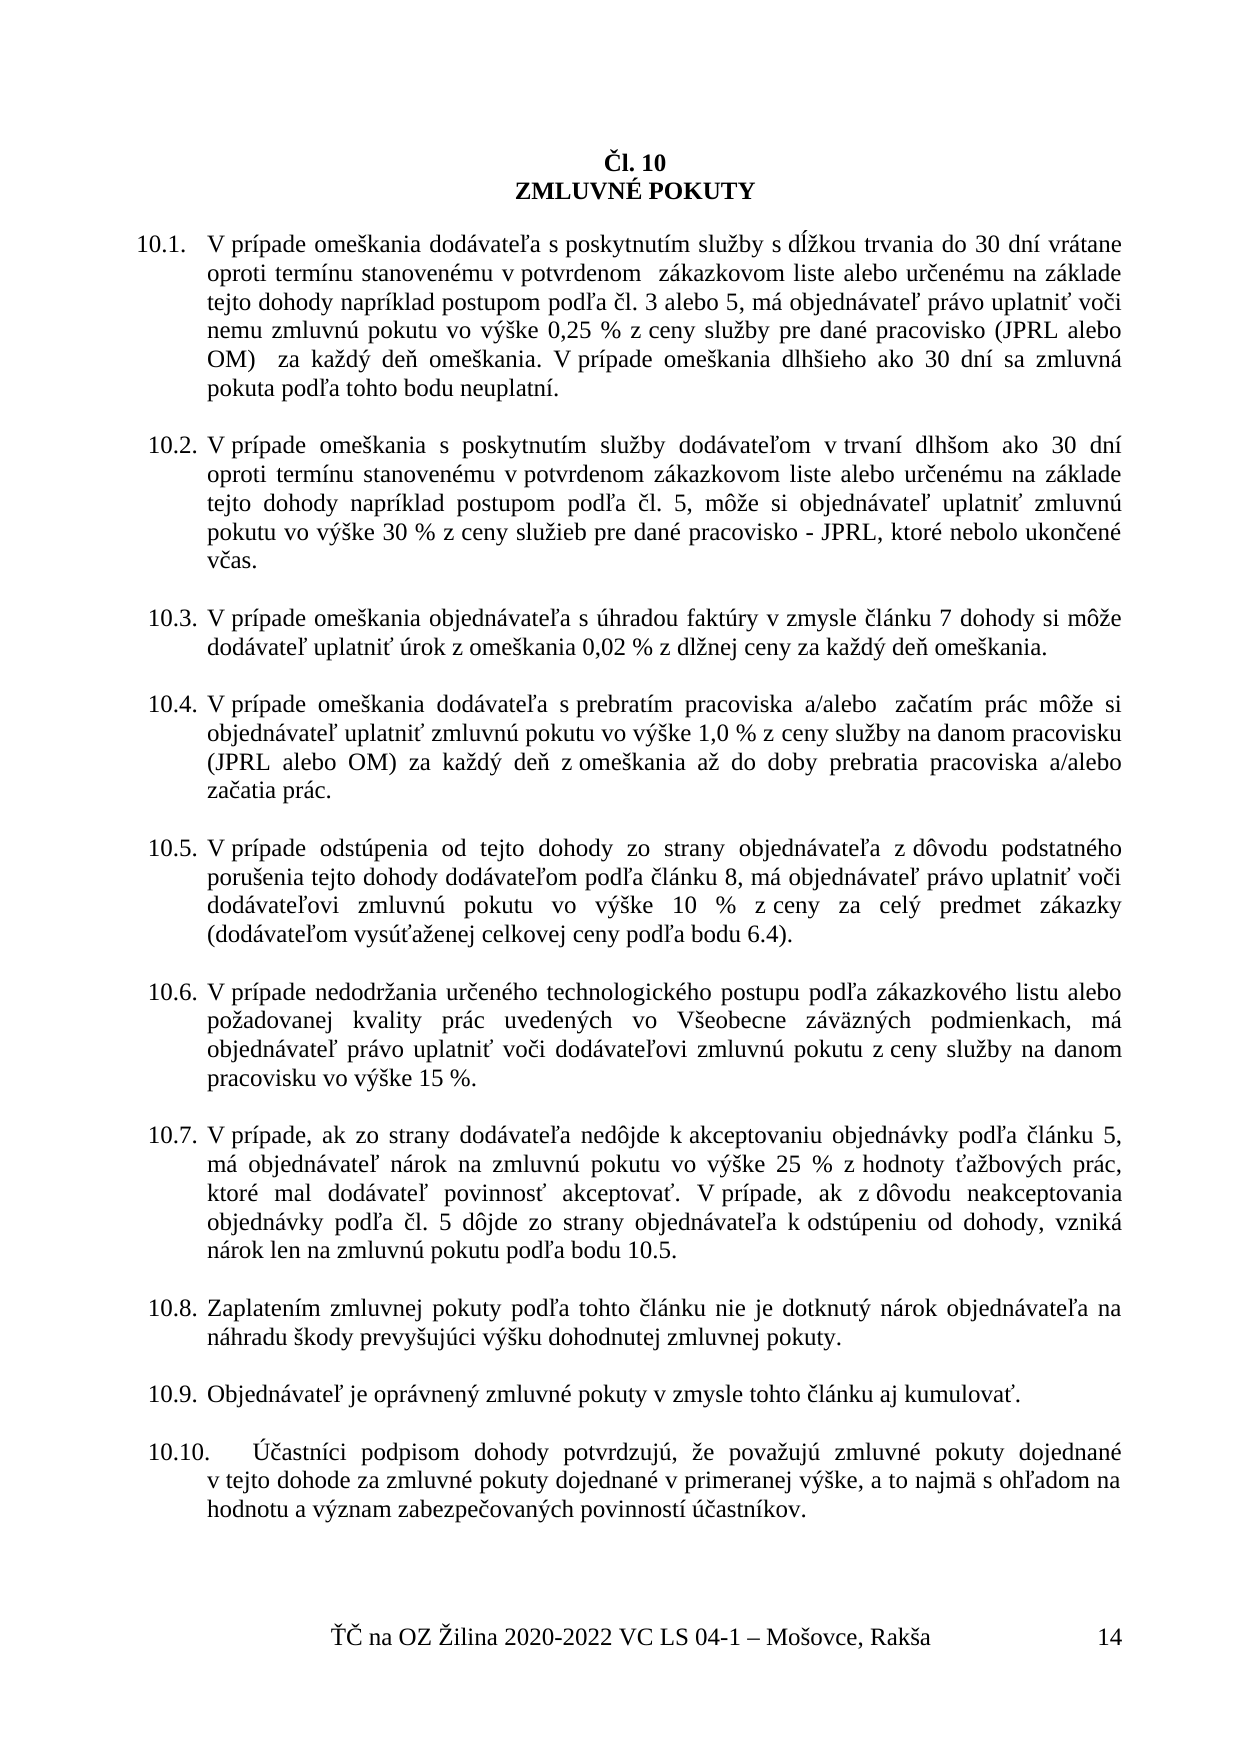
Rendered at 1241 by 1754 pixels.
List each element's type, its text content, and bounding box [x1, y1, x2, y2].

list V prípade omeškania dodávateľa s prebratím pracoviska a/alebo začatím prác môže si objednávateľ uplatniť zmluvnú pokutu vo výške 1,0 % z ceny služby na danom pracovisku (JPRL alebo OM) za každý deň z omeškania až do doby prebratia pracoviska a/alebo začatia prác. [148, 689, 1122, 804]
list V prípade omeškania dodávateľa s poskytnutím služby s dĺžkou trvania do 30 dní vrátane oproti termínu stanovenému v potvrdenom zákazkovom liste alebo určenému na základe tejto dohody napríklad postupom podľa čl. 3 alebo 5, má objednávateľ právo uplatniť voči nemu zmluvnú pokutu vo výške 0,25 % z ceny služby pre dané pracovisko (JPRL alebo OM) za každý deň omeškania. V prípade omeškania dlhšieho ako 30 dní sa zmluvná pokuta podľa tohto bodu neuplatní. [136, 229, 1122, 402]
list Účastníci podpisom dohody potvrdzujú, že považujú zmluvné pokuty dojednané v tejto dohode za zmluvné pokuty dojednané v primeranej výške, a to najmä s ohľadom na hodnotu a význam zabezpečovaných povinností účastníkov. [148, 1437, 1122, 1523]
list V prípade omeškania objednávateľa s úhradou faktúry v zmysle článku 7 dohody si môže dodávateľ uplatniť úrok z omeškania 0,02 % z dlžnej ceny za každý deň omeškania. [148, 603, 1122, 661]
list V prípade omeškania s poskytnutím služby dodávateľom v trvaní dlhšom ako 30 dní oproti termínu stanovenému v potvrdenom zákazkovom liste alebo určenému na základe tejto dohody napríklad postupom podľa čl. 5, môže si objednávateľ uplatniť zmluvnú pokutu vo výške 30 % z ceny služieb pre dané pracovisko - JPRL, ktoré nebolo ukončené včas. [148, 431, 1122, 574]
text Čl. 10 [148, 148, 1122, 176]
list Zaplatením zmluvnej pokuty podľa tohto článku nie je dotknutý nárok objednávateľa na náhradu škody prevyšujúci výšku dohodnutej zmluvnej pokuty. [148, 1293, 1122, 1351]
list V prípade nedodržania určeného technologického postupu podľa zákazkového listu alebo požadovanej kvality prác uvedených vo Všeobecne záväzných podmienkach, má objednávateľ právo uplatniť voči dodávateľovi zmluvnú pokutu z ceny služby na danom pracovisku vo výške 15 %. [148, 977, 1122, 1092]
list V prípade, ak zo strany dodávateľa nedôjde k akceptovaniu objednávky podľa článku 5, má objednávateľ nárok na zmluvnú pokutu vo výške 25 % z hodnoty ťažbových prác, ktoré mal dodávateľ povinnosť akceptovať. V prípade, ak z dôvodu neakceptovania objednávky podľa čl. 5 dôjde zo strany objednávateľa k odstúpeniu od dohody, vzniká nárok len na zmluvnú pokutu podľa bodu 10.5. [148, 1121, 1122, 1264]
list V prípade odstúpenia od tejto dohody zo strany objednávateľa z dôvodu podstatného porušenia tejto dohody dodávateľom podľa článku 8, má objednávateľ právo uplatniť voči dodávateľovi zmluvnú pokutu vo výške 10 % z ceny za celý predmet zákazky (dodávateľom vysúťaženej celkovej ceny podľa bodu 6.4). [148, 833, 1122, 948]
list Objednávateľ je oprávnený zmluvné pokuty v zmysle tohto článku aj kumulovať. [148, 1379, 1122, 1408]
text ZMLUVNÉ POKUTY [148, 176, 1122, 205]
